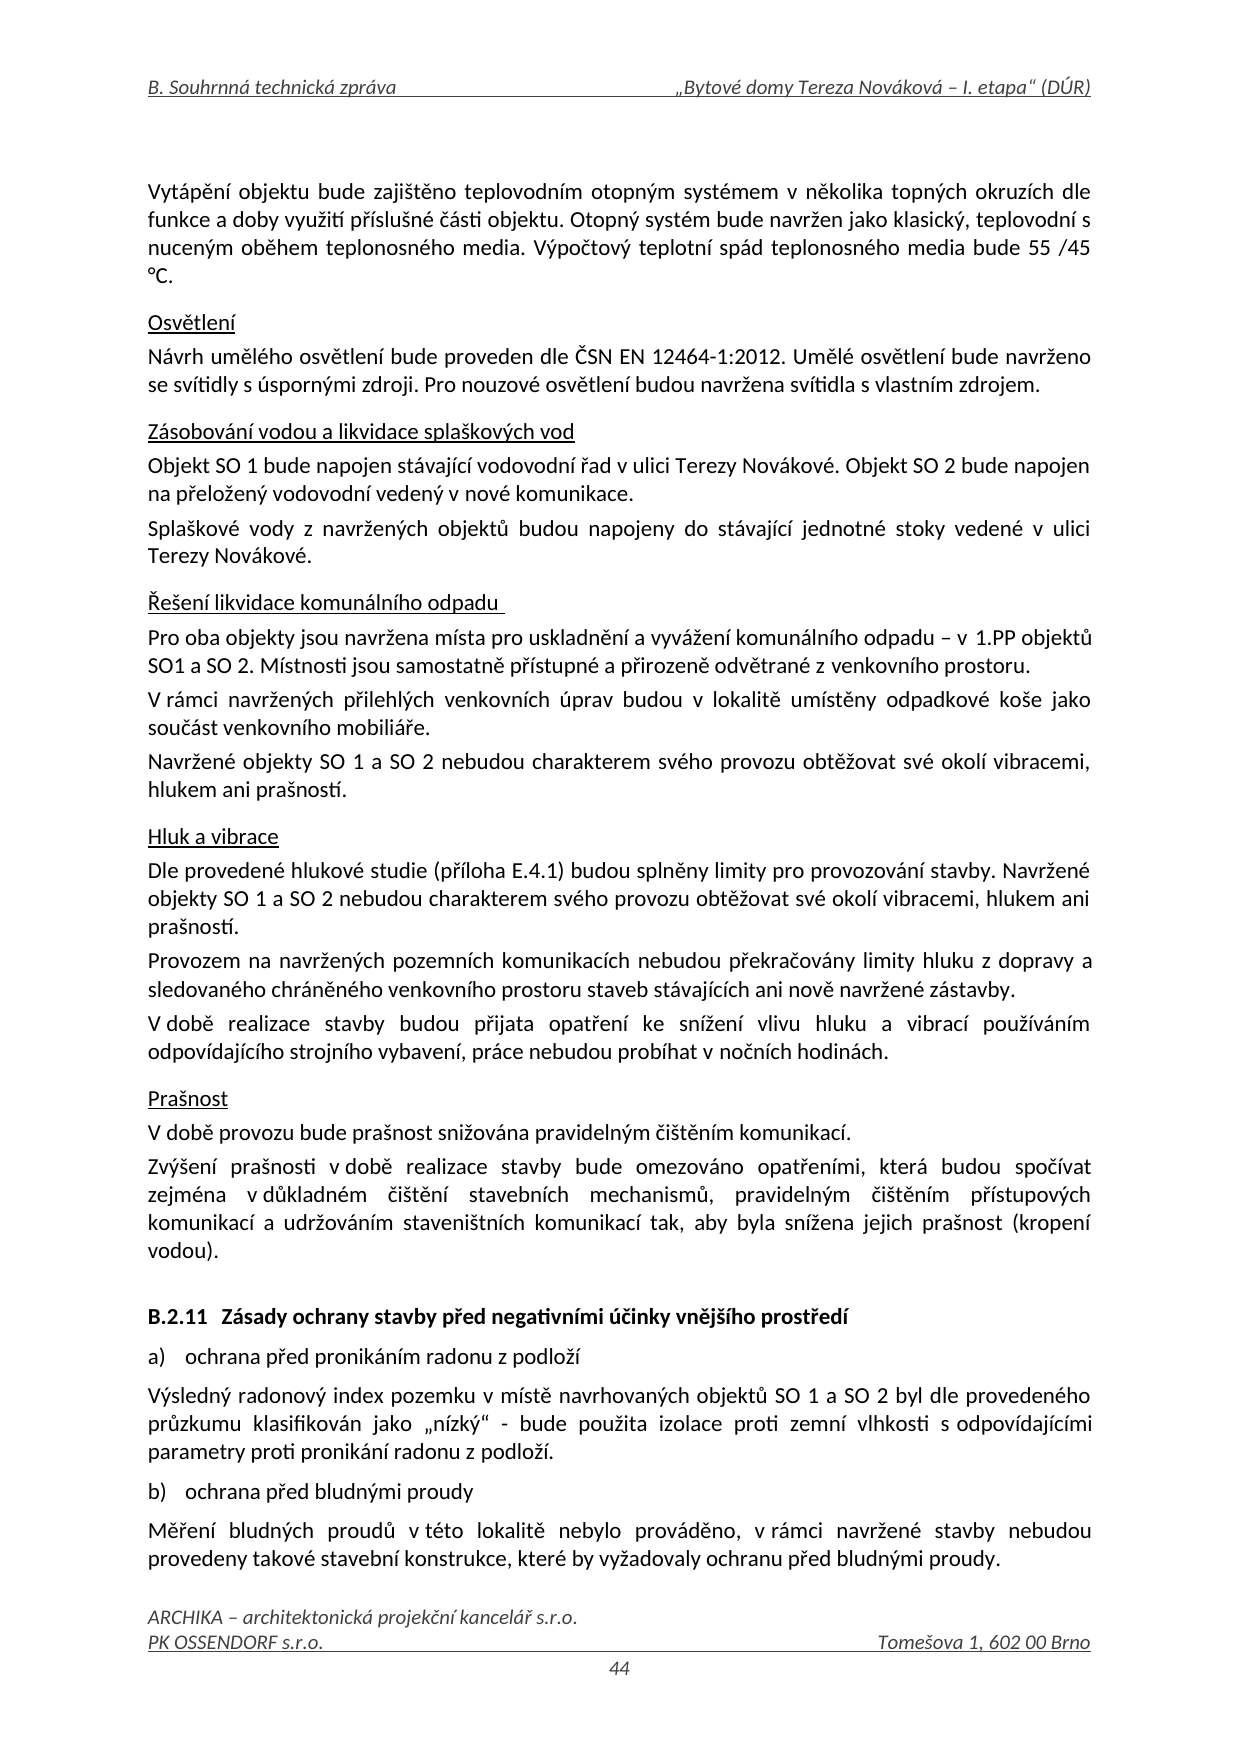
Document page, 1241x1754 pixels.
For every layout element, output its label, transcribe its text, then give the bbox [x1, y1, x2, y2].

list Vytápění objektu bude zajištěno teplovodním otopným systémem v několika topných okruzích dle funkce a doby využití příslušné části objektu. Otopný systém bude navržen jako klasický, teplovodní s nuceným oběhem teplonosného media. Výpočtový teplotní spád teplonosného media bude 55 /45 °C. [148, 177, 1092, 289]
text Prašnost [148, 1084, 1092, 1112]
list ochrana před pronikáním radonu z podloží [148, 1342, 1092, 1370]
text B.2.11 Zásady ochrany stavby před negativními účinky vnějšího prostředí [148, 1302, 1092, 1330]
text V době provozu bude prašnost snižována pravidelným čištěním komunikací. [148, 1118, 1092, 1146]
text Dle provedené hlukové studie (příloha E.4.1) budou splněny limity pro provozování stavby. Navržené objekty SO 1 a SO 2 nebudou charakterem svého provozu obtěžovat své okolí vibracemi, hlukem ani prašností. [148, 856, 1092, 940]
text Měření bludných proudů v této lokalitě nebylo prováděno, v rámci navržené stavby nebudou provedeny takové stavební konstrukce, které by vyžadovaly ochranu před bludnými proudy. [148, 1516, 1092, 1572]
list ochrana před bludnými proudy [148, 1477, 1092, 1505]
text Zásobování vodou a likvidace splaškových vod [148, 417, 1092, 445]
text Návrh umělého osvětlení bude proveden dle ČSN EN 12464-1:2012. Umělé osvětlení bude navrženo se svítidly s úspornými zdroji. Pro nouzové osvětlení budou navržena svítidla s vlastním zdrojem. [148, 342, 1092, 398]
text Výsledný radonový index pozemku v místě navrhovaných objektů SO 1 a SO 2 byl dle provedeného průzkumu klasifikován jako „nízký“ - bude použita izolace proti zemní vlhkosti s odpovídajícími parametry proti pronikání radonu z podloží. [148, 1381, 1092, 1465]
text V rámci navržených přilehlých venkovních úprav budou v lokalitě umístěny odpadkové koše jako součást venkovního mobiliáře. [148, 685, 1092, 741]
text Provozem na navržených pozemních komunikacích nebudou překračovány limity hluku z dopravy a sledovaného chráněného venkovního prostoru staveb stávajících ani nově navržené zástavby. [148, 947, 1092, 1003]
text Navržené objekty SO 1 a SO 2 nebudou charakterem svého provozu obtěžovat své okolí vibracemi, hlukem ani prašností. [148, 747, 1092, 803]
text Splaškové vody z navržených objektů budou napojeny do stávající jednotné stoky vedené v ulici Terezy Novákové. [148, 514, 1092, 570]
text V době realizace stavby budou přijata opatření ke snížení vlivu hluku a vibrací používáním odpovídajícího strojního vybavení, práce nebudou probíhat v nočních hodinách. [148, 1009, 1092, 1065]
text Zvýšení prašnosti v době realizace stavby bude omezováno opatřeními, která budou spočívat zejména v důkladném čištění stavebních mechanismů, pravidelným čištěním přístupových komunikací a udržováním staveništních komunikací tak, aby byla snížena jejich prašnost (kropení vodou). [148, 1152, 1092, 1264]
text Řešení likvidace komunálního odpadu [148, 588, 1092, 616]
text Pro oba objekty jsou navržena místa pro uskladnění a vyvážení komunálního odpadu – v 1.PP objektů SO1 a SO 2. Místnosti jsou samostatně přístupné a přirozeně odvětrané z venkovního prostoru. [148, 623, 1092, 679]
text Objekt SO 1 bude napojen stávající vodovodní řad v ulici Terezy Novákové. Objekt SO 2 bude napojen na přeložený vodovodní vedený v nové komunikace. [148, 451, 1092, 507]
text Hluk a vibrace [148, 822, 1092, 850]
text Osvětlení [148, 308, 1092, 336]
